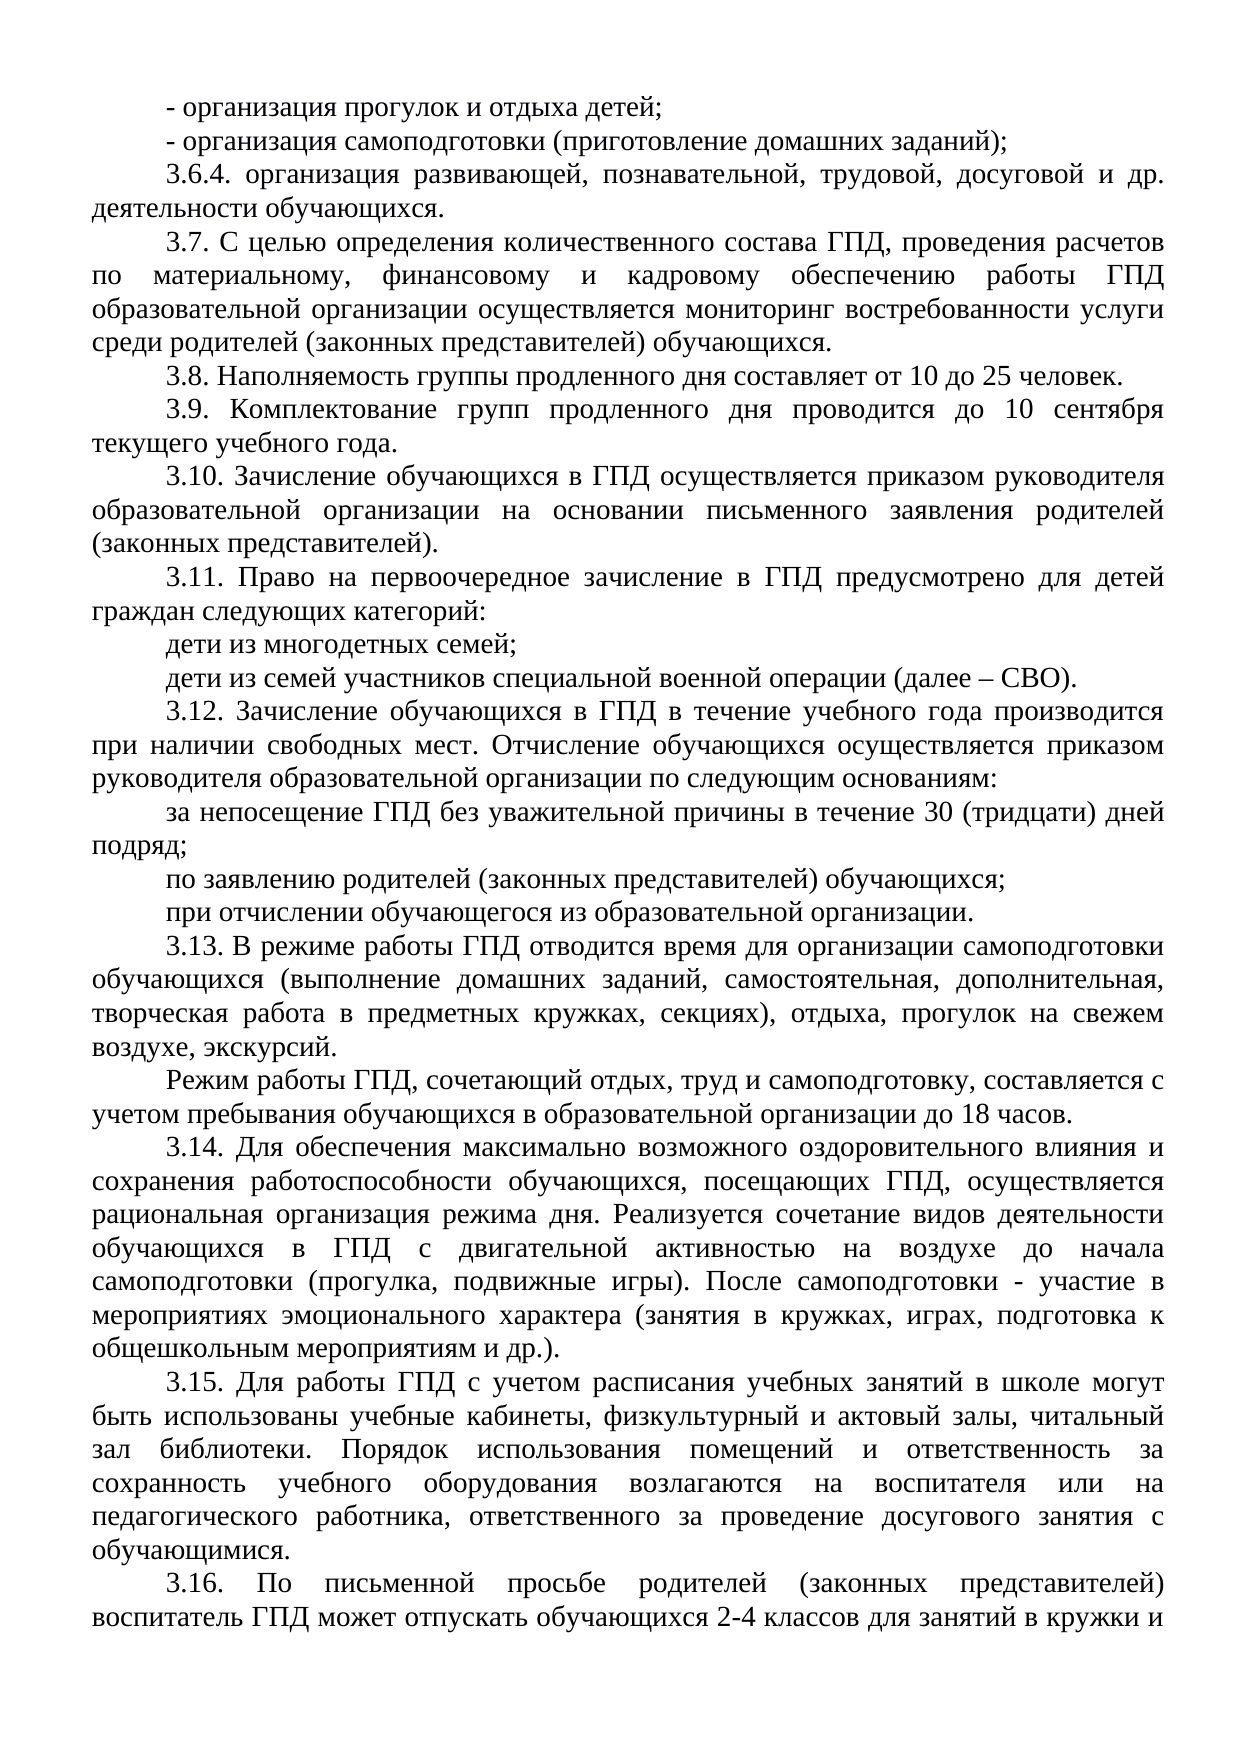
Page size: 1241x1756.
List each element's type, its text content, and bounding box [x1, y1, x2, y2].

text дети из семей участников специальной военной операции (далее – СВО). [92, 660, 1165, 693]
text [92, 1565, 1165, 1632]
text 3.12. Зачисление обучающихся в ГПД в течение учебного года производится при наличии свободных мест. Отчисление обучающихся осуществляется приказом руководителя образовательной организации по следующим основаниям: [92, 693, 1165, 794]
text 3.9. Комплектование групп продленного дня проводится до 10 сентября текущего учебного года. [92, 391, 1165, 458]
text при отчислении обучающегося из образовательной организации. [92, 894, 1165, 928]
text 3.7. С целью определения количественного состава ГПД, проведения расчетов по материальному, финансовому и кадровому обеспечению работы ГПД образовательной организации осуществляется мониторинг востребованности услуги среди родителей (законных представителей) обучающихся. [92, 224, 1165, 358]
text 3.13. В режиме работы ГПД отводится время для организации самоподготовки обучающихся (выполнение домашних заданий, самостоятельная, дополнительная, творческая работа в предметных кружках, секциях), отдыха, прогулок на свежем воздухе, экскурсий. [92, 928, 1165, 1062]
text - организация прогулок и отдыха детей; [92, 89, 1165, 123]
text Режим работы ГПД, сочетающий отдых, труд и самоподготовку, составляется с учетом пребывания обучающихся в образовательной организации до 18 часов. [92, 1062, 1165, 1129]
text 3.10. Зачисление обучающихся в ГПД осуществляется приказом руководителя образовательной организации на основании письменного заявления родителей (законных представителей). [92, 458, 1165, 559]
text 3.15. Для работы ГПД с учетом расписания учебных занятий в школе могут быть использованы учебные кабинеты, физкультурный и актовый залы, читальный зал библиотеки. Порядок использования помещений и ответственность за сохранность учебного оборудования возлагаются на воспитателя или на педагогического работника, ответственного за проведение досугового занятия с обучающимися. [92, 1364, 1165, 1565]
text по заявлению родителей (законных представителей) обучающихся; [92, 861, 1165, 894]
text - организация самоподготовки (приготовление домашних заданий); [92, 123, 1165, 157]
text дети из многодетных семей; [92, 626, 1165, 660]
text 3.11. Право на первоочередное зачисление в ГПД предусмотрено для детей граждан следующих категорий: [92, 559, 1165, 626]
text 3.14. Для обеспечения максимально возможного оздоровительного влияния и сохранения работоспособности обучающихся, посещающих ГПД, осуществляется рациональная организация режима дня. Реализуется сочетание видов деятельности обучающихся в ГПД с двигательной активностью на воздухе до начала самоподготовки (прогулка, подвижные игры). После самоподготовки - участие в мероприятиях эмоционального характера (занятия в кружках, играх, подготовка к общешкольным мероприятиям и др.). [92, 1129, 1165, 1364]
text 3.8. Наполняемость группы продленного дня составляет от 10 до 25 человек. [92, 358, 1165, 391]
text за непосещение ГПД без уважительной причины в течение 30 (тридцати) дней подряд; [92, 794, 1165, 861]
text 3.6.4. организация развивающей, познавательной, трудовой, досуговой и др. деятельности обучающихся. [92, 157, 1165, 224]
